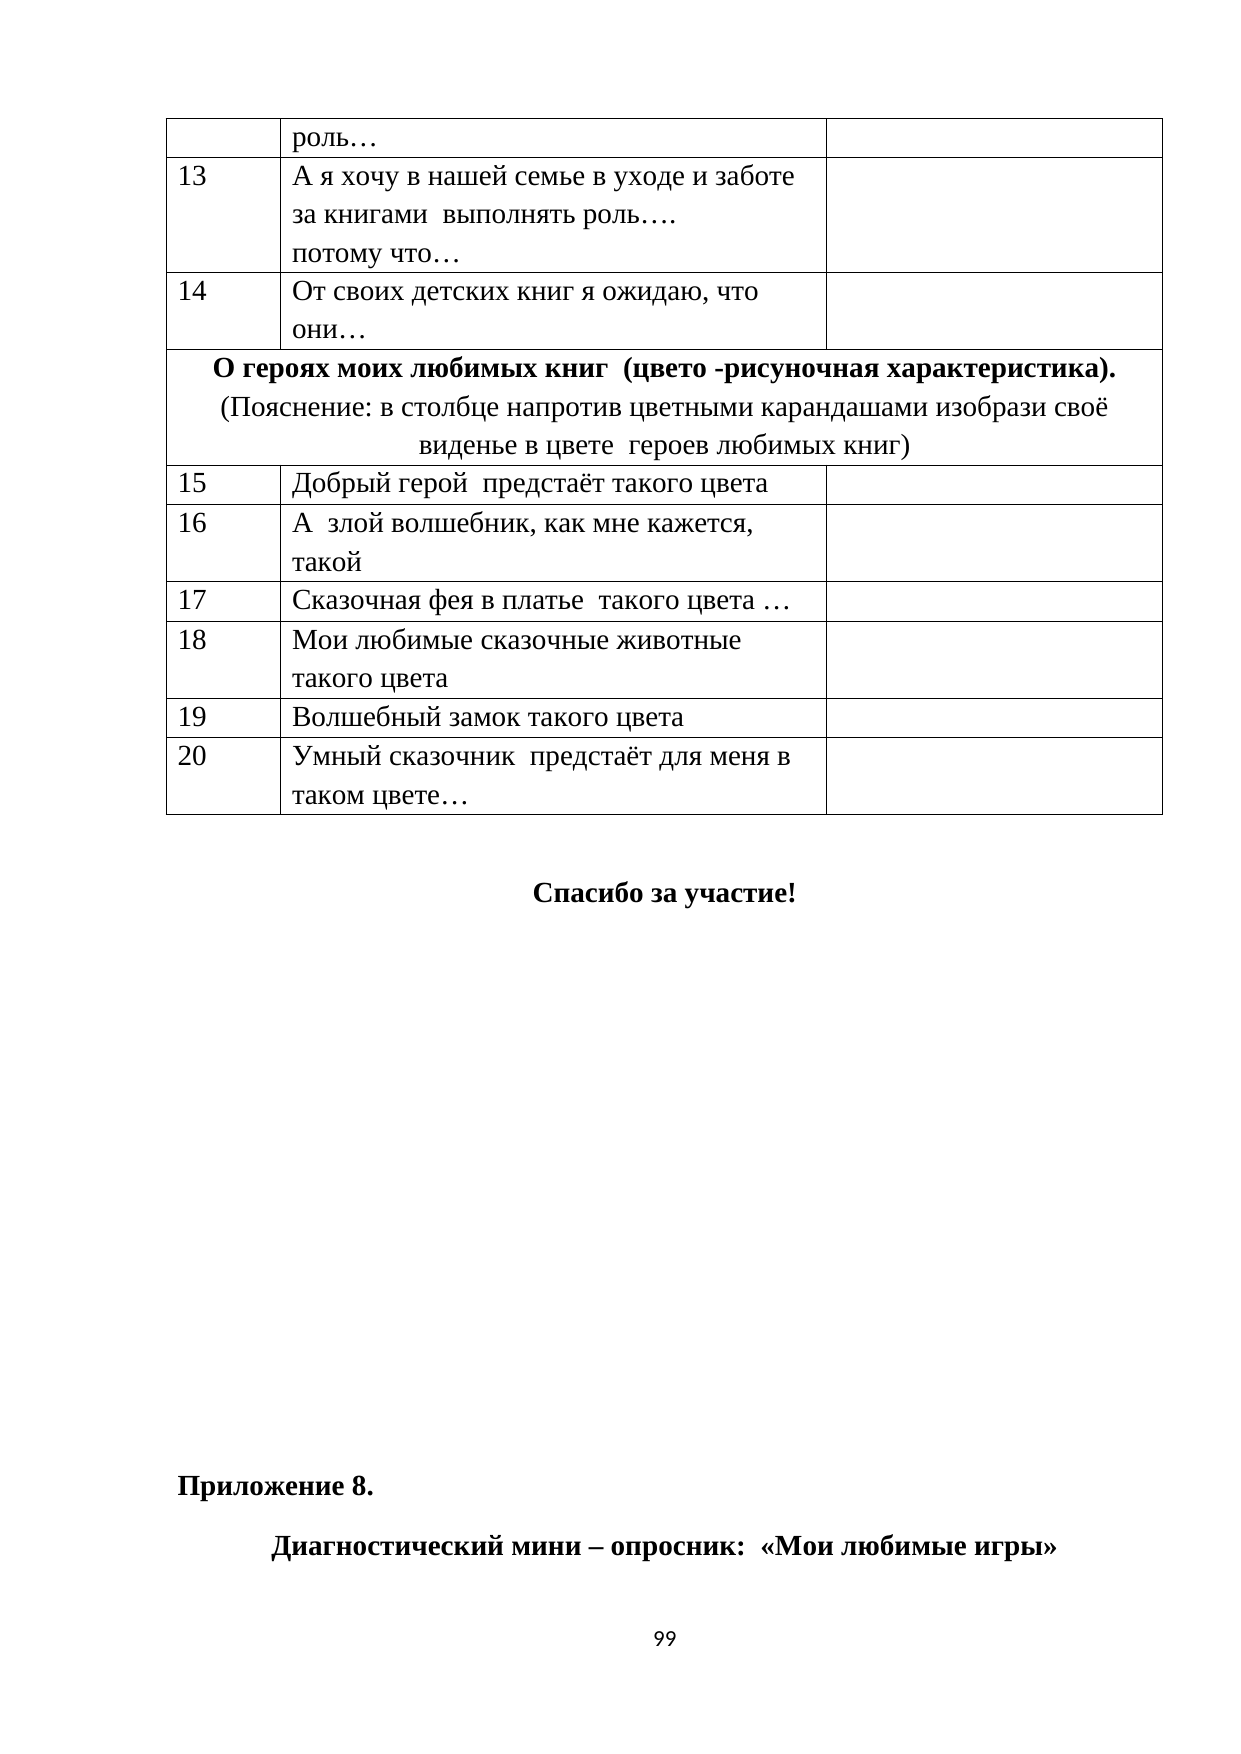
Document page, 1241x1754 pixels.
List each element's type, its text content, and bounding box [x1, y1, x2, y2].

text Спасибо за участие! [177, 875, 1152, 908]
table_cell [827, 466, 1162, 504]
table_cell 15 [167, 466, 280, 504]
table_cell Мои любимые сказочные животные такого цвета [281, 622, 826, 698]
table_cell [827, 622, 1162, 698]
table_cell Добрый герой предстаёт такого цвета [281, 466, 826, 504]
text Приложение 8. [177, 1468, 1152, 1502]
table_cell [827, 273, 1162, 349]
table_cell 14 [167, 273, 280, 349]
table_cell Волшебный замок такого цвета [281, 699, 826, 737]
table_cell [827, 582, 1162, 621]
table_cell А злой волшебник, как мне кажется, такой [281, 505, 826, 581]
table_cell А я хочу в нашей семье в уходе и заботе за книгами выполнять роль…. потому что… [281, 158, 826, 272]
table_cell 18 [167, 622, 280, 698]
table_cell [827, 738, 1162, 814]
table_cell О героях моих любимых книг (цвето -рисуночная характеристика). (Пояснение: в столбце напротив цветными карандашами изобрази своё виденье в цвете героев любимых книг) [167, 350, 1162, 464]
table_cell От своих детских книг я ожидаю, что они… [281, 273, 826, 349]
table_cell [827, 505, 1162, 581]
table_cell Умный сказочник предстаёт для меня в таком цвете… [281, 738, 826, 814]
table_cell 19 [167, 699, 280, 737]
text Диагностический мини – опросник: «Мои любимые игры» [177, 1528, 1152, 1561]
table_cell [827, 158, 1162, 272]
table_cell 16 [167, 505, 280, 581]
table_cell [827, 119, 1162, 157]
table_cell Сказочная фея в платье такого цвета … [281, 582, 826, 621]
table_cell 13 [167, 158, 280, 272]
table_cell 20 [167, 738, 280, 814]
table_cell 17 [167, 582, 280, 621]
table_cell [827, 699, 1162, 737]
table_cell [281, 119, 826, 157]
table_cell 12 [167, 119, 280, 157]
